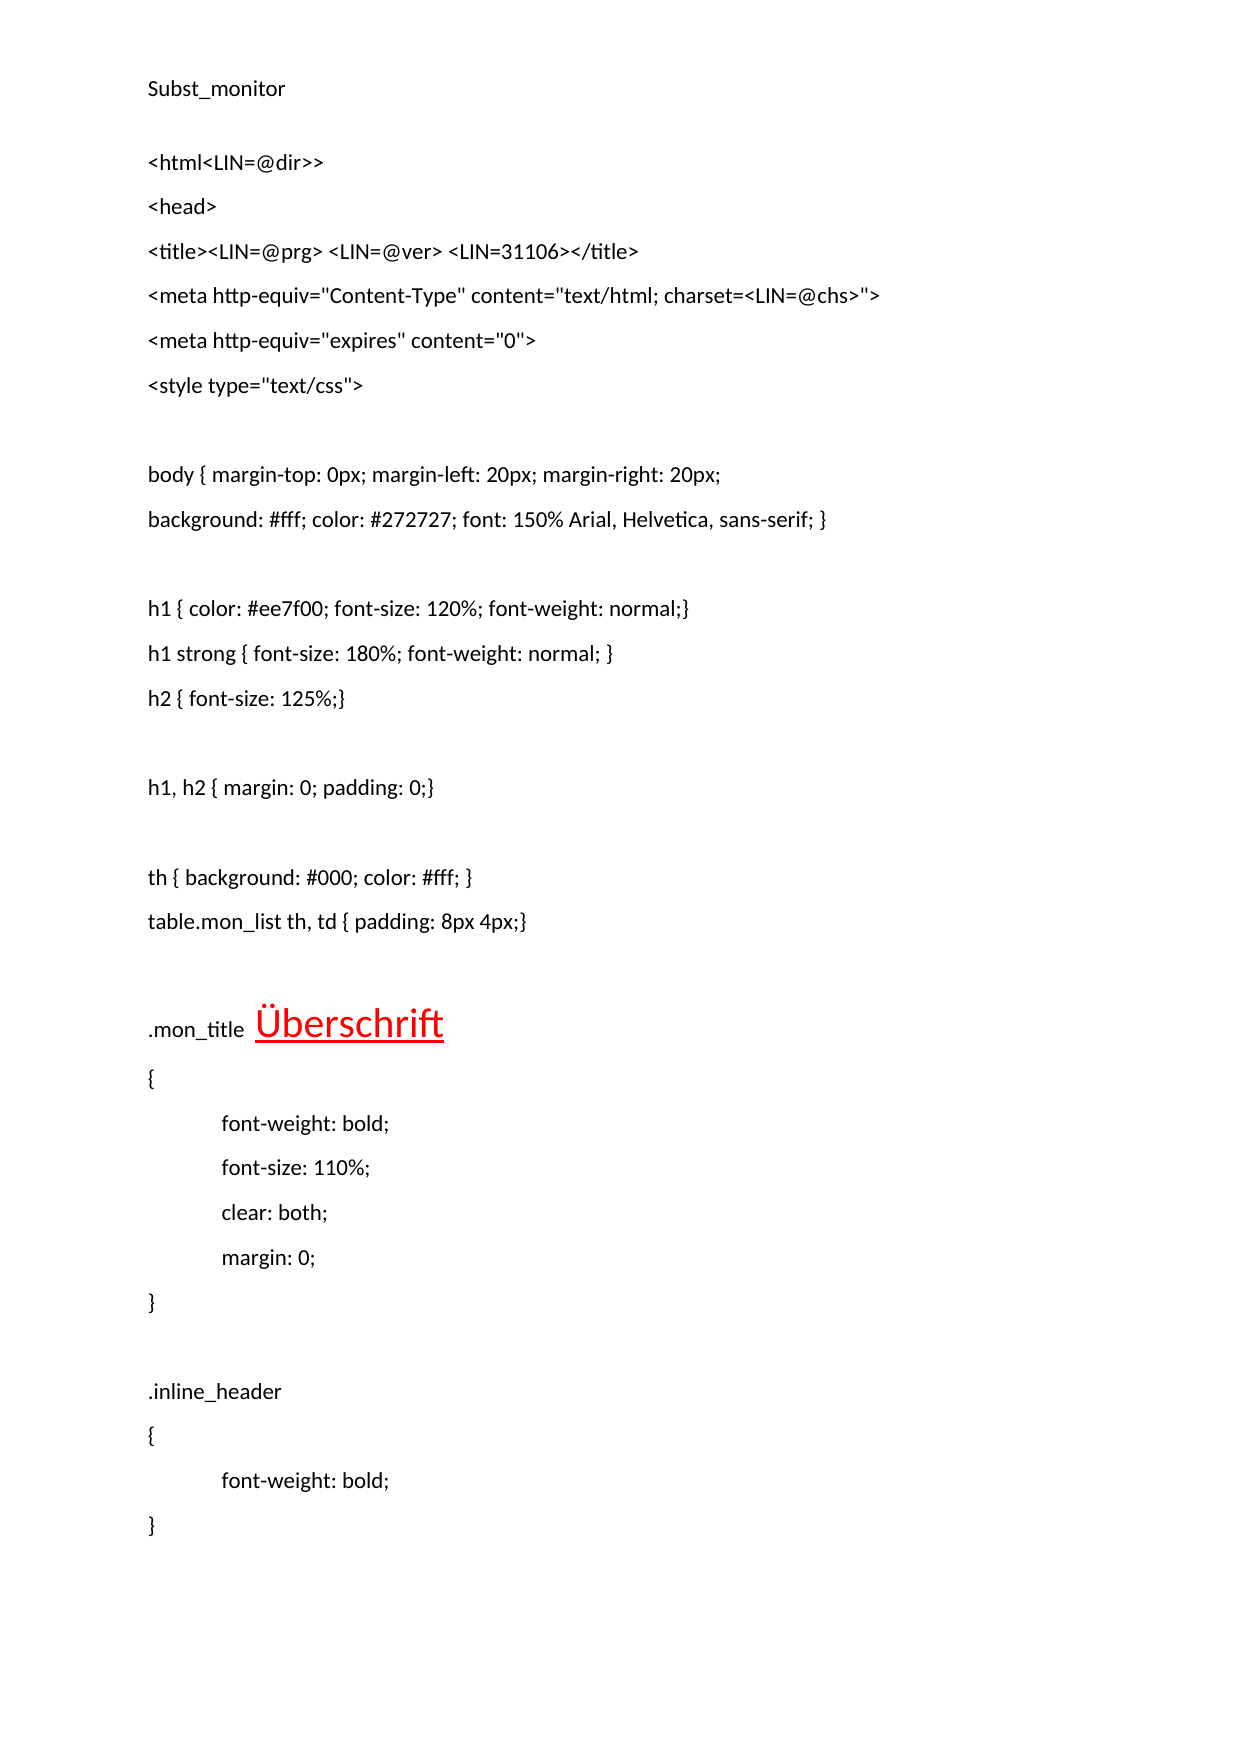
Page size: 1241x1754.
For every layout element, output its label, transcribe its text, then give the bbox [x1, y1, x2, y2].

text <style type="text/css"> [148, 371, 1093, 399]
text body { margin-top: 0px; margin-left: 20px; margin-right: 20px; [148, 460, 1093, 488]
text .mon_title Überschrift [148, 997, 1093, 1047]
text h1 strong { font-size: 180%; font-weight: normal; } [148, 639, 1093, 667]
text h1, h2 { margin: 0; padding: 0;} [148, 773, 1093, 801]
text { [148, 1064, 1093, 1092]
text font-weight: bold; [148, 1466, 1093, 1494]
text font-size: 110%; [148, 1153, 1093, 1182]
text <meta http-equiv="Content-Type" content="text/html; charset=<LIN=@chs>"> [148, 282, 1093, 310]
text { [148, 1422, 1093, 1450]
text <title><LIN=@prg> <LIN=@ver> <LIN=31106></title> [148, 237, 1093, 265]
text table.mon_list th, td { padding: 8px 4px;} [148, 907, 1093, 935]
text .inline_header [148, 1377, 1093, 1405]
text clear: both; [148, 1198, 1093, 1226]
text } [148, 1288, 1093, 1316]
text th { background: #000; color: #fff; } [148, 863, 1093, 891]
text <meta http-equiv="expires" content="0"> [148, 326, 1093, 354]
text background: #fff; color: #272727; font: 150% Arial, Helvetica, sans-serif; } [148, 505, 1093, 533]
text font-weight: bold; [148, 1109, 1093, 1137]
text <head> [148, 192, 1093, 220]
text h2 { font-size: 125%;} [148, 684, 1093, 712]
text <html<LIN=@dir>> [148, 148, 1093, 176]
text } [148, 1511, 1093, 1539]
text h1 { color: #ee7f00; font-size: 120%; font-weight: normal;} [148, 594, 1093, 622]
text margin: 0; [148, 1243, 1093, 1271]
